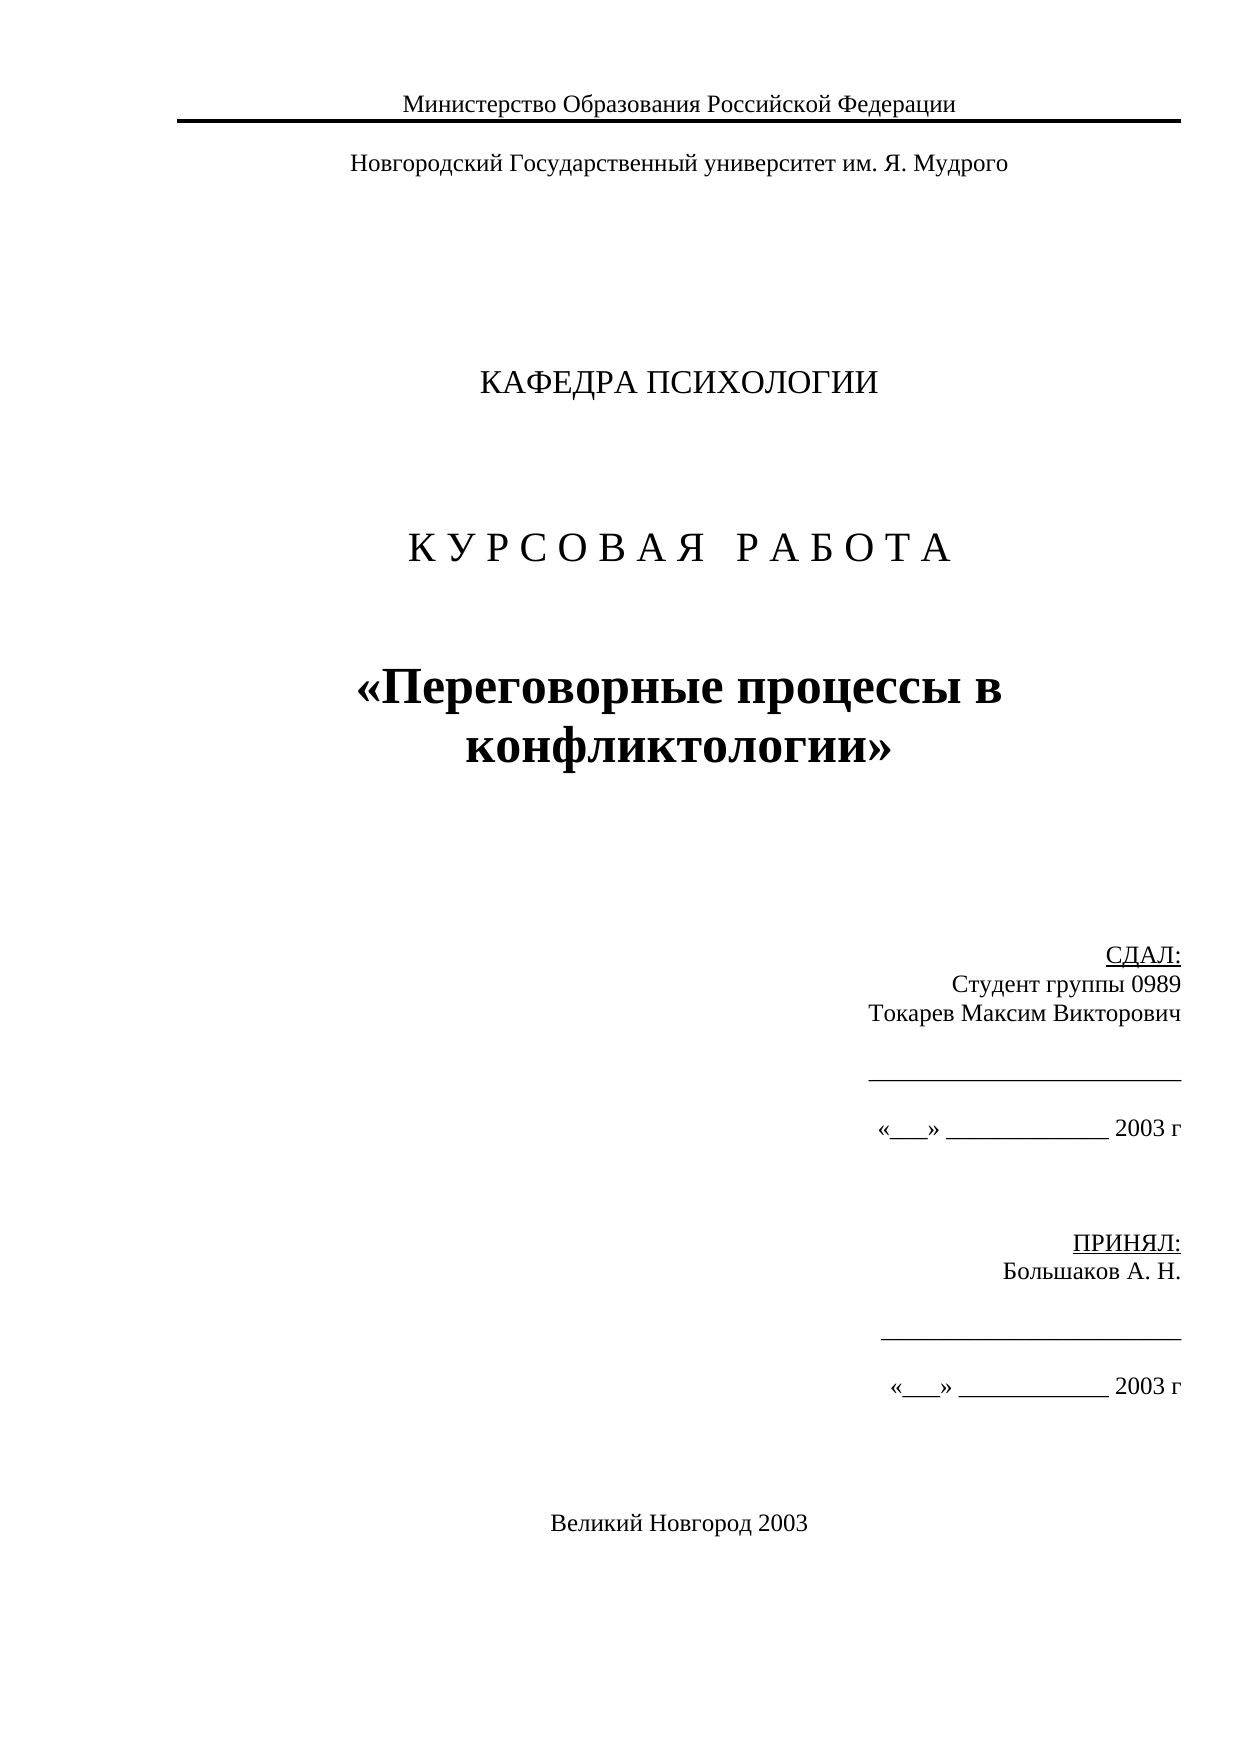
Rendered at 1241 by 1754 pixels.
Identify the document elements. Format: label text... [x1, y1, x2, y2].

text Токарев Максим Викторович [177, 998, 1181, 1026]
title Новгородский Государственный университет им. Я. Мудрого [177, 148, 1181, 176]
title К У Р С О В А Я Р А Б О Т А [177, 523, 1181, 571]
text _________________________ [177, 1055, 1181, 1084]
text Студент группы 0989 [177, 969, 1181, 998]
text СДАЛ: [177, 940, 1181, 969]
text ________________________ [177, 1314, 1181, 1343]
text «___» _____________ 2003 г [177, 1113, 1181, 1141]
subtitle Великий Новгород 2003 [177, 1508, 1181, 1536]
text «Переговорные процессы в конфликтологии» [177, 654, 1181, 774]
text ПРИНЯЛ: [177, 1228, 1181, 1256]
text Большаков А. Н. [177, 1256, 1181, 1285]
title КАФЕДРА ПСИХОЛОГИИ [177, 363, 1181, 401]
title Министерство Образования Российской Федерации [177, 89, 1181, 119]
text «___» ____________ 2003 г [177, 1371, 1181, 1400]
